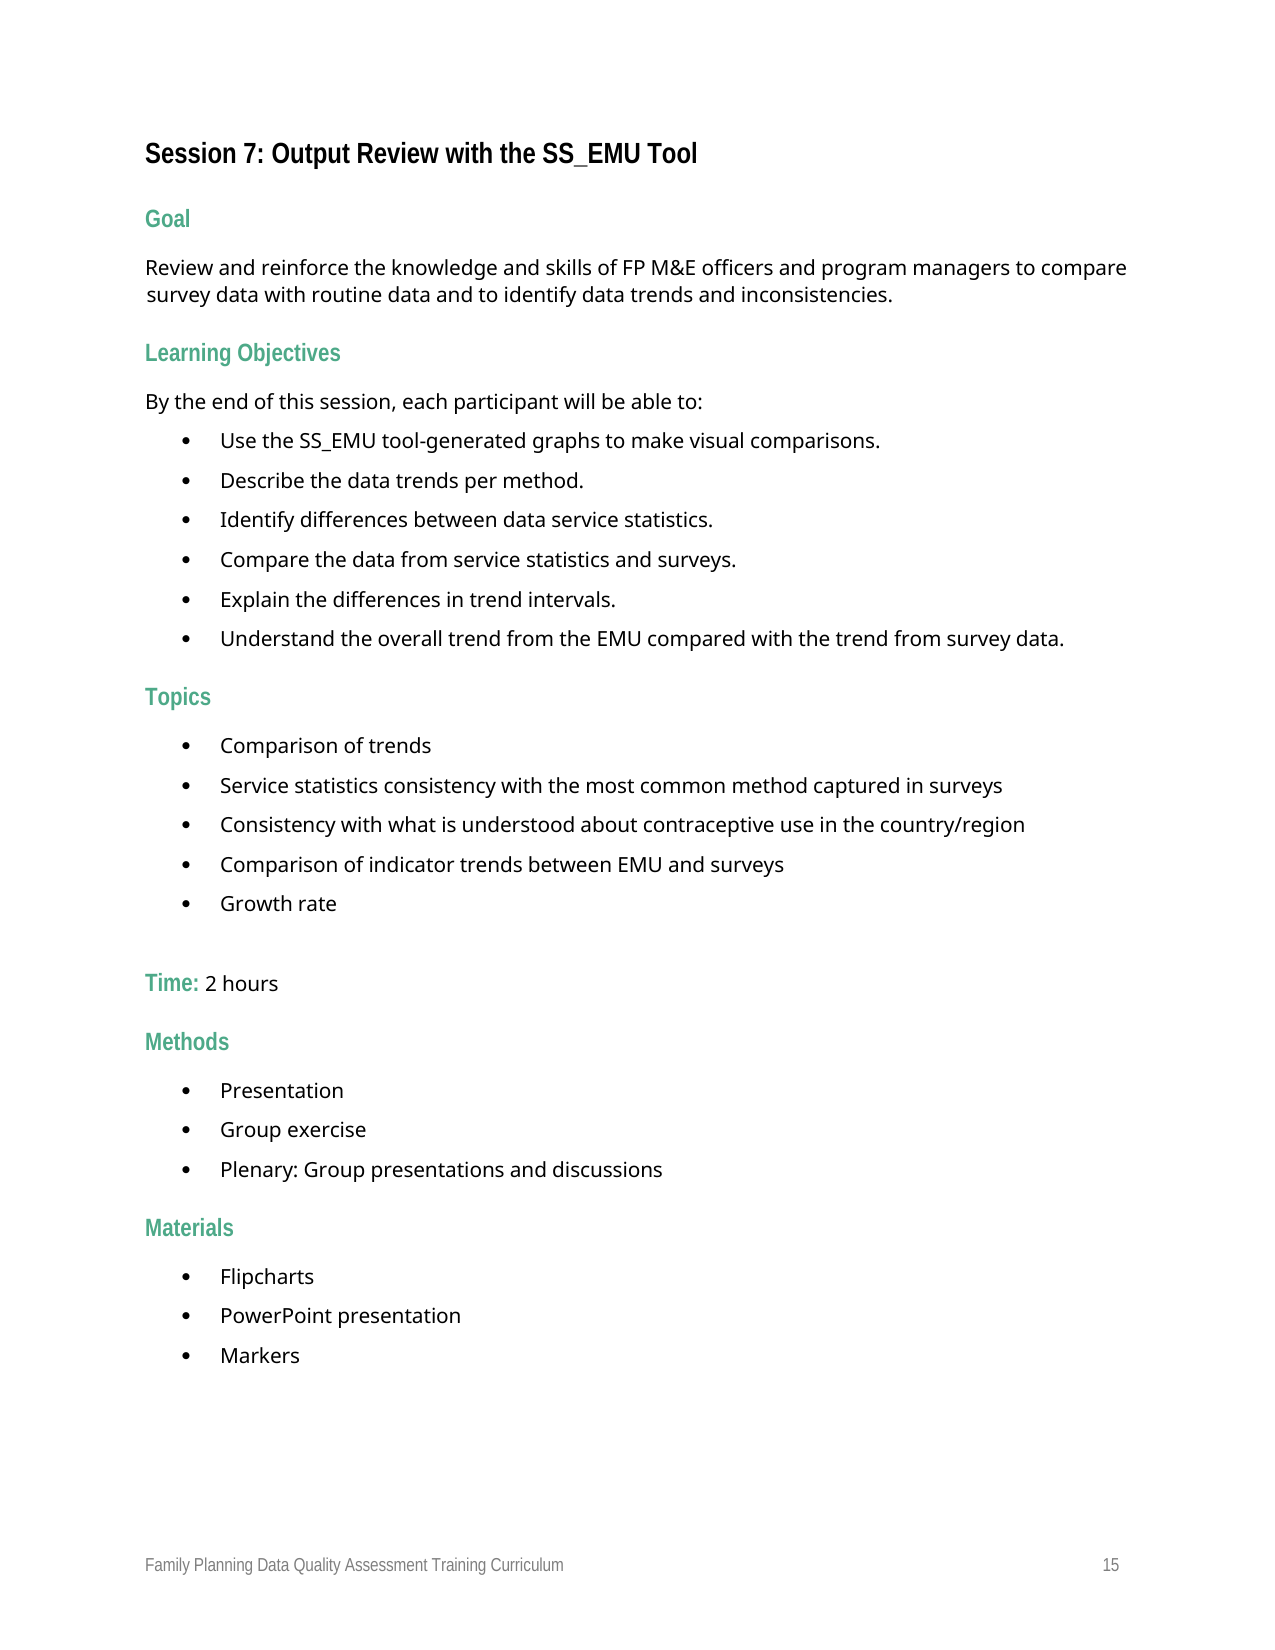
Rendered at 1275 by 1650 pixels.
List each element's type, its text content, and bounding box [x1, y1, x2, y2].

list Consistency with what is understood about contraceptive use in the country/region [182, 811, 1140, 838]
list Group exercise [182, 1116, 1140, 1143]
list Understand the overall trend from the EMU compared with the trend from survey data. [182, 625, 1140, 652]
list Use the SS_EMU tool-generated graphs to make visual comparisons. [182, 427, 1140, 454]
subtitle Session 7: Output Review with the SS_EMU Tool [145, 139, 1140, 169]
text Time: 2 hours [145, 969, 1140, 996]
list Service statistics consistency with the most common method captured in surveys [182, 771, 1140, 798]
subtitle Goal [145, 207, 1140, 232]
subtitle Materials [145, 1216, 1140, 1242]
list Explain the differences in trend intervals. [182, 585, 1140, 612]
list Flipcharts [182, 1262, 1140, 1289]
list Growth rate [182, 890, 1140, 917]
list PowerPoint presentation [182, 1302, 1140, 1329]
list Describe the data trends per method. [182, 467, 1140, 494]
list Comparison of indicator trends between EMU and surveys [182, 851, 1140, 878]
list Plenary: Group presentations and discussions [182, 1156, 1140, 1183]
subtitle Learning Objectives [145, 341, 1140, 367]
text Review and reinforce the knowledge and skills of FP M&E officers and program managers to compare survey data with routine data and to identify data trends and inconsistencies. [145, 253, 1140, 307]
subtitle Topics [145, 685, 1140, 711]
text By the end of this session, each participant will be able to: [145, 387, 1140, 414]
list Markers [182, 1342, 1140, 1369]
list Identify differences between data service statistics. [182, 506, 1140, 533]
list Comparison of trends [182, 732, 1140, 759]
list Presentation [182, 1076, 1140, 1103]
subtitle Methods [145, 1030, 1140, 1056]
list Compare the data from service statistics and surveys. [182, 546, 1140, 573]
